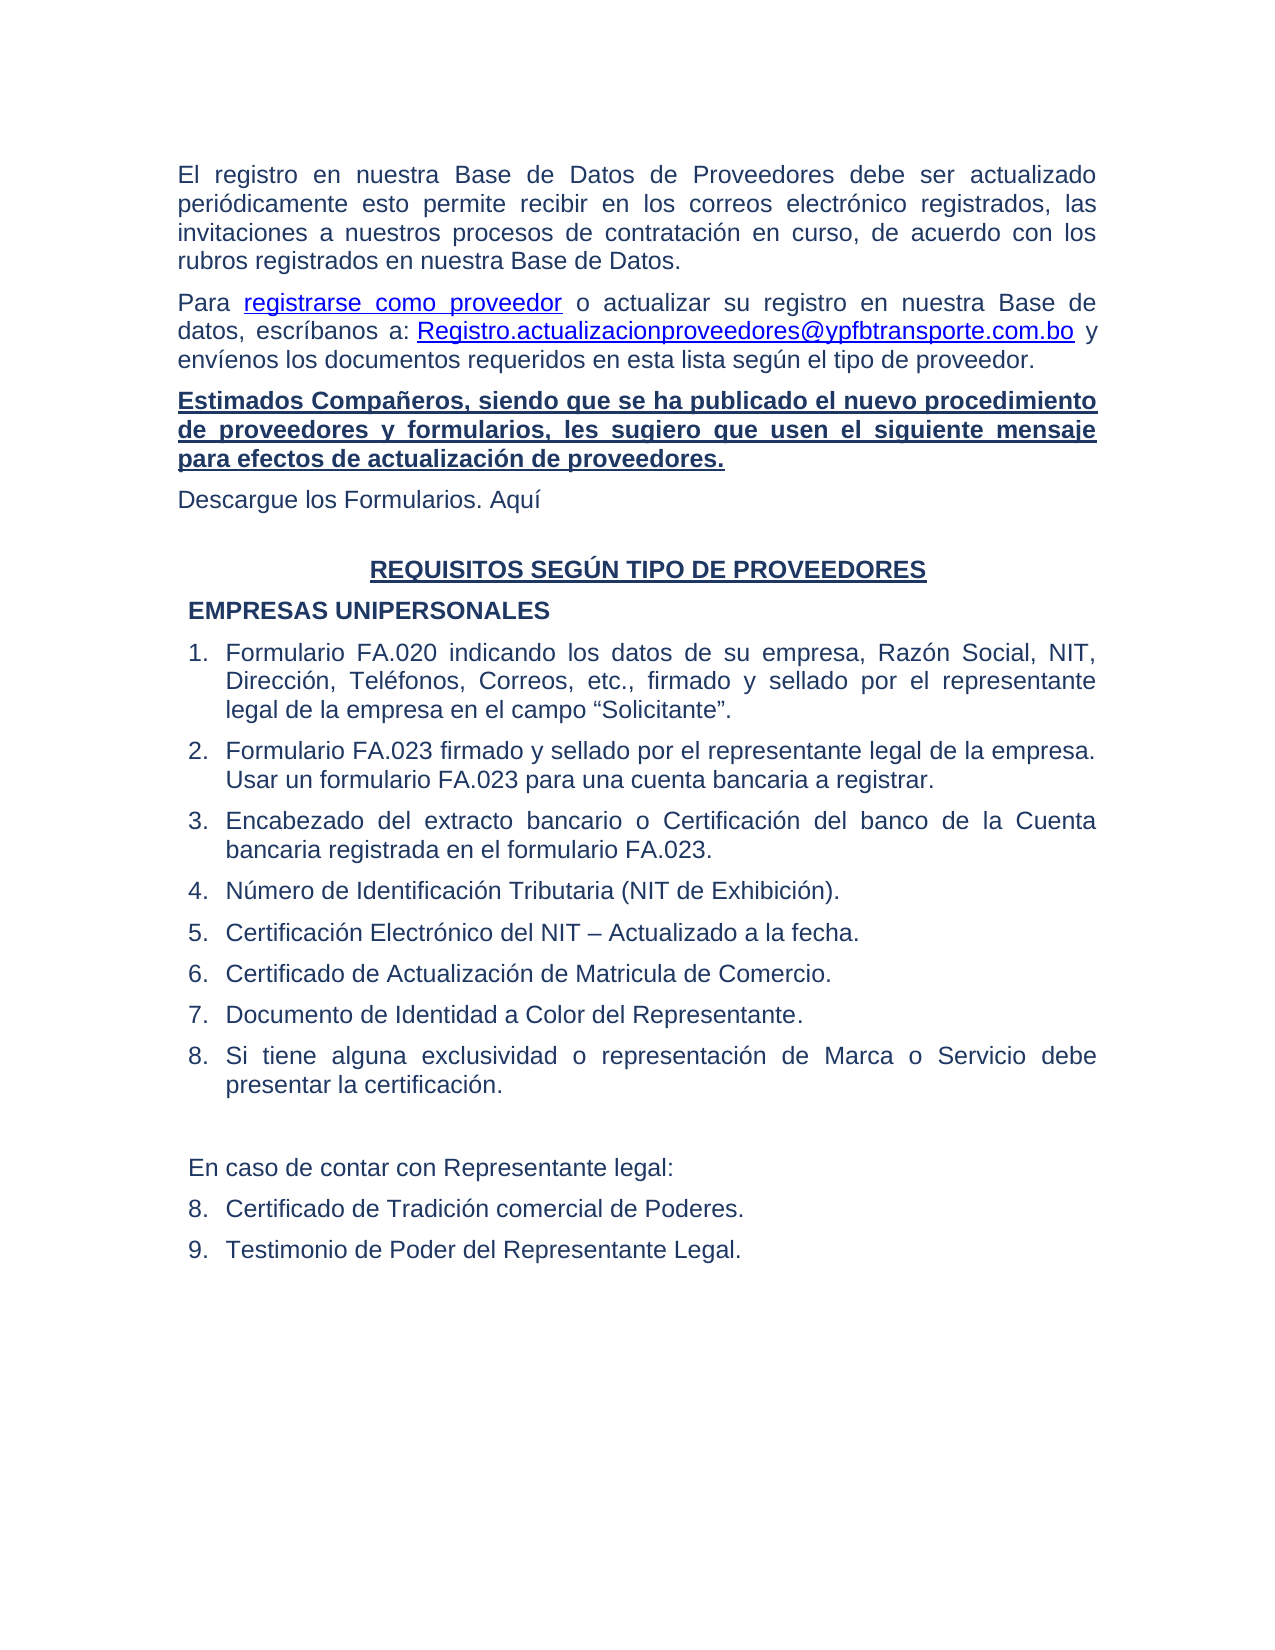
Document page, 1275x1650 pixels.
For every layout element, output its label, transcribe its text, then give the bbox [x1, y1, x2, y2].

list Número de Identificación Tributaria (NIT de Exhibición). [188, 876, 1098, 905]
subtitle Para registrarse como proveedor o actualizar su registro en nuestra Base de datos, escríbanos a: Registro.actualizacionproveedores@ypfbtransporte.com.bo y envíenos los documentos requeridos en esta lista según el tipo de proveedor. [177, 288, 1098, 374]
list Formulario FA.023 firmado y sellado por el representante legal de la empresa. Usar un formulario FA.023 para una cuenta bancaria a registrar. [188, 736, 1098, 794]
subtitle Estimados Compañeros, siendo que se ha publicado el nuevo procedimiento de proveedores y formularios, les sugiero que usen el siguiente mensaje para efectos de actualización de proveedores. [177, 412, 1098, 473]
list Certificado de Actualización de Matricula de Comercio. [188, 959, 1098, 988]
list Certificado de Tradición comercial de Poderes. [188, 1194, 1098, 1223]
list Testimonio de Poder del Representante Legal. [188, 1235, 1098, 1264]
list Si tiene alguna exclusividad o representación de Marca o Servicio debe presentar la certificación. [188, 1041, 1098, 1099]
subtitle REQUISITOS SEGÚN TIPO DE PROVEEDORES [369, 555, 1098, 584]
text EMPRESAS UNIPERSONALES [188, 596, 1098, 625]
text Descargue los Formularios. Aquí [177, 485, 1098, 514]
subtitle El registro en nuestra Base de Datos de Proveedores debe ser actualizado periódicamente esto permite recibir en los correos electrónico registrados, las invitaciones a nuestros procesos de contratación en curso, de acuerdo con los rubros registrados en nuestra Base de Datos. [177, 160, 1098, 275]
subtitle Estimados Compañeros, siendo que se ha publicado el nuevo procedimiento de proveedores y formularios, les sugiero que usen el siguiente mensaje para efectos de actualización de proveedores. [177, 386, 1098, 411]
text En caso de contar con Representante legal: [188, 1153, 1098, 1181]
list Certificación Electrónico del NIT – Actualizado a la fecha. [188, 918, 1098, 946]
list Documento de Identidad a Color del Representante. [188, 1000, 1098, 1029]
list Encabezado del extracto bancario o Certificación del banco de la Cuenta bancaria registrada en el formulario FA.023. [188, 806, 1098, 864]
list Formulario FA.020 indicando los datos de su empresa, Razón Social, NIT, Dirección, Teléfonos, Correos, etc., firmado y sellado por el representante legal de la empresa en el campo “Solicitante”. [188, 638, 1098, 724]
